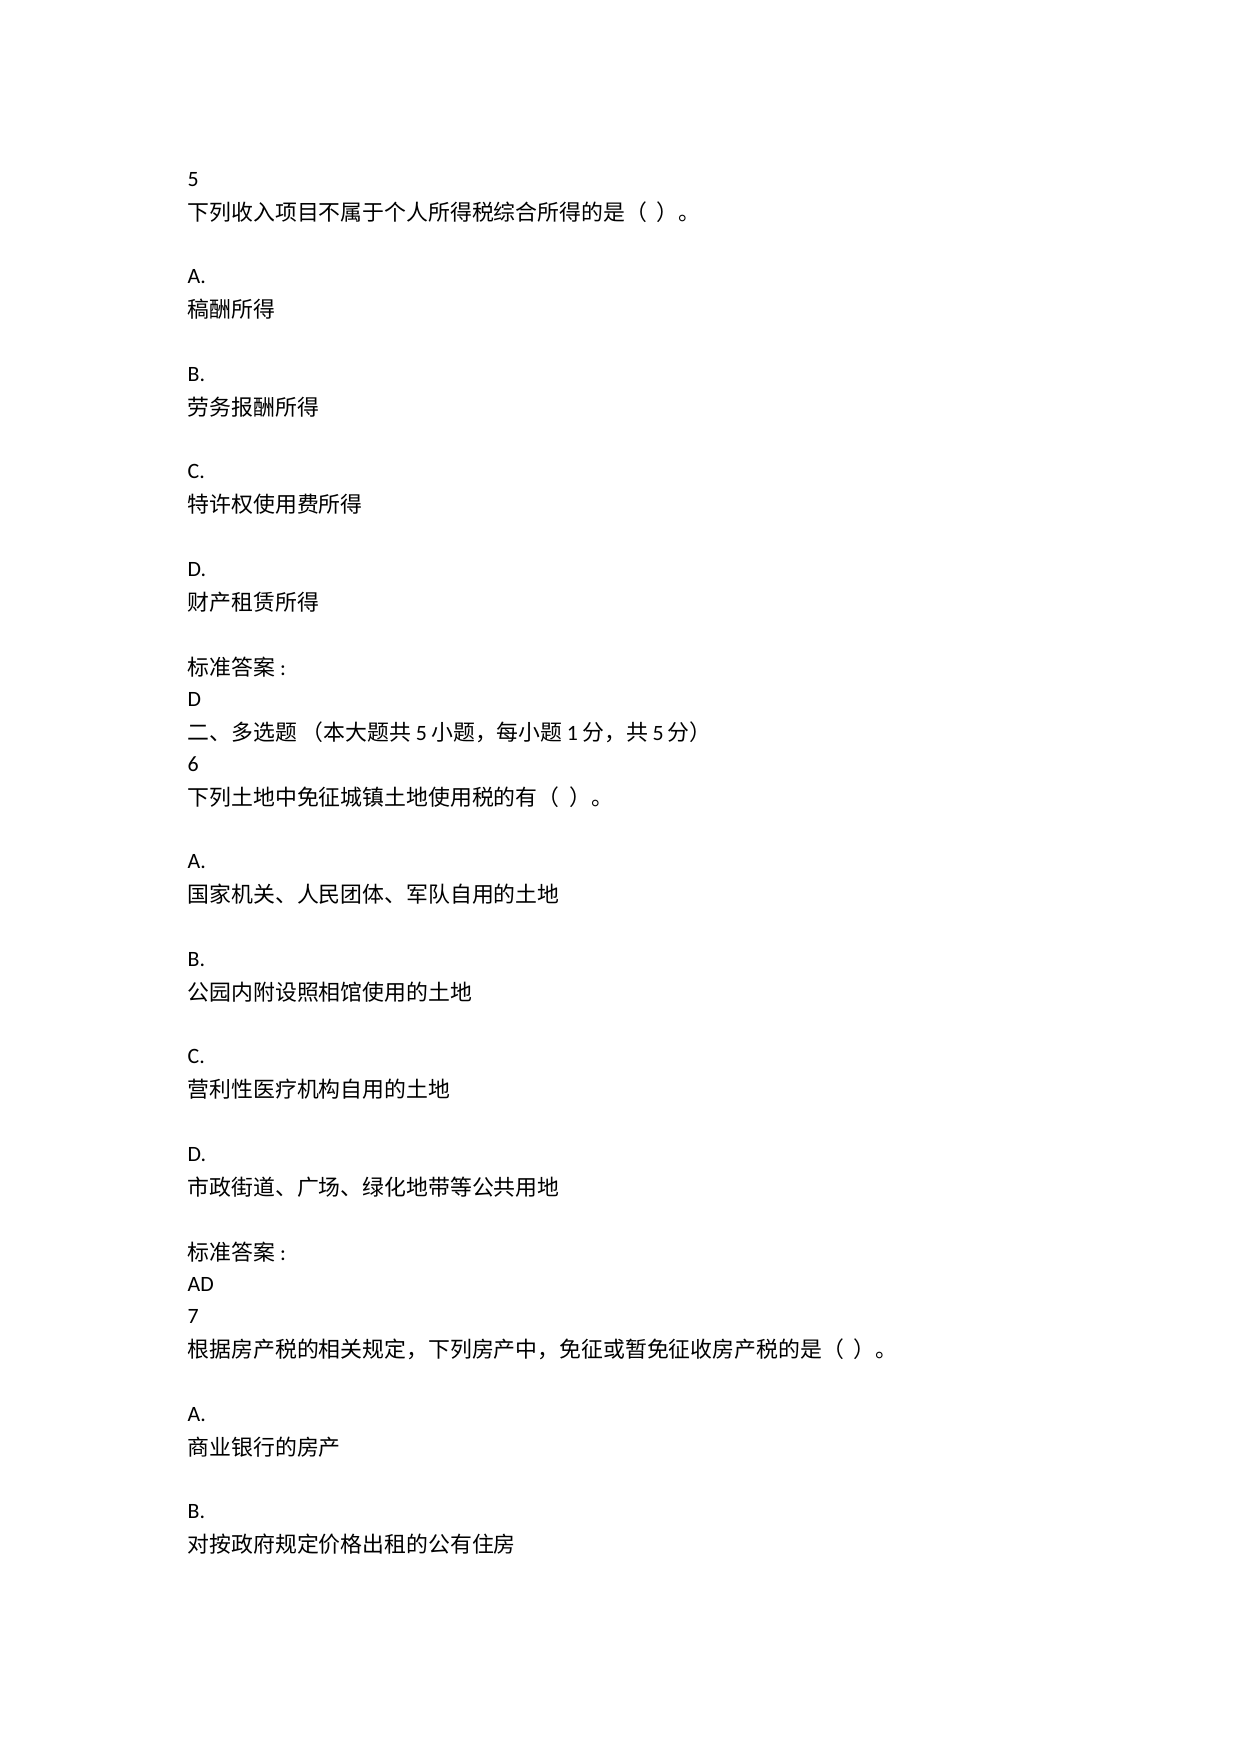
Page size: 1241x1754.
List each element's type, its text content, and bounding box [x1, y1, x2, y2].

text A. [187, 1397, 1053, 1429]
text D. [187, 552, 1053, 584]
text 7 [187, 1299, 1053, 1332]
text A. [187, 844, 1053, 877]
text 5 [187, 162, 1053, 194]
text 标准答案 : [187, 649, 1053, 682]
text 二、多选题 （本大题共5小题，每小题1分，共5分） [187, 714, 1053, 747]
text 国家机关、人民团体、军队自用的土地 [187, 877, 1053, 909]
text B. [187, 1494, 1053, 1527]
text 市政街道、广场、绿化地带等公共用地 [187, 1169, 1053, 1202]
text B. [187, 942, 1053, 974]
text AD [187, 1267, 1053, 1299]
text 下列收入项目不属于个人所得税综合所得的是（ ）。 [187, 194, 1053, 227]
text 公园内附设照相馆使用的土地 [187, 974, 1053, 1007]
text D. [187, 1137, 1053, 1169]
text 对按政府规定价格出租的公有住房 [187, 1527, 1053, 1559]
text 标准答案 : [187, 1234, 1053, 1267]
text 营利性医疗机构自用的土地 [187, 1072, 1053, 1104]
text C. [187, 1039, 1053, 1072]
text B. [187, 357, 1053, 389]
text 商业银行的房产 [187, 1429, 1053, 1462]
text D [187, 682, 1053, 714]
text A. [187, 259, 1053, 292]
text 下列土地中免征城镇土地使用税的有（ ）。 [187, 779, 1053, 812]
text 劳务报酬所得 [187, 389, 1053, 422]
text C. [187, 454, 1053, 487]
text 财产租赁所得 [187, 584, 1053, 617]
text 稿酬所得 [187, 292, 1053, 324]
text 特许权使用费所得 [187, 487, 1053, 519]
text 6 [187, 747, 1053, 779]
text 根据房产税的相关规定，下列房产中，免征或暂免征收房产税的是（ ）。 [187, 1332, 1053, 1364]
